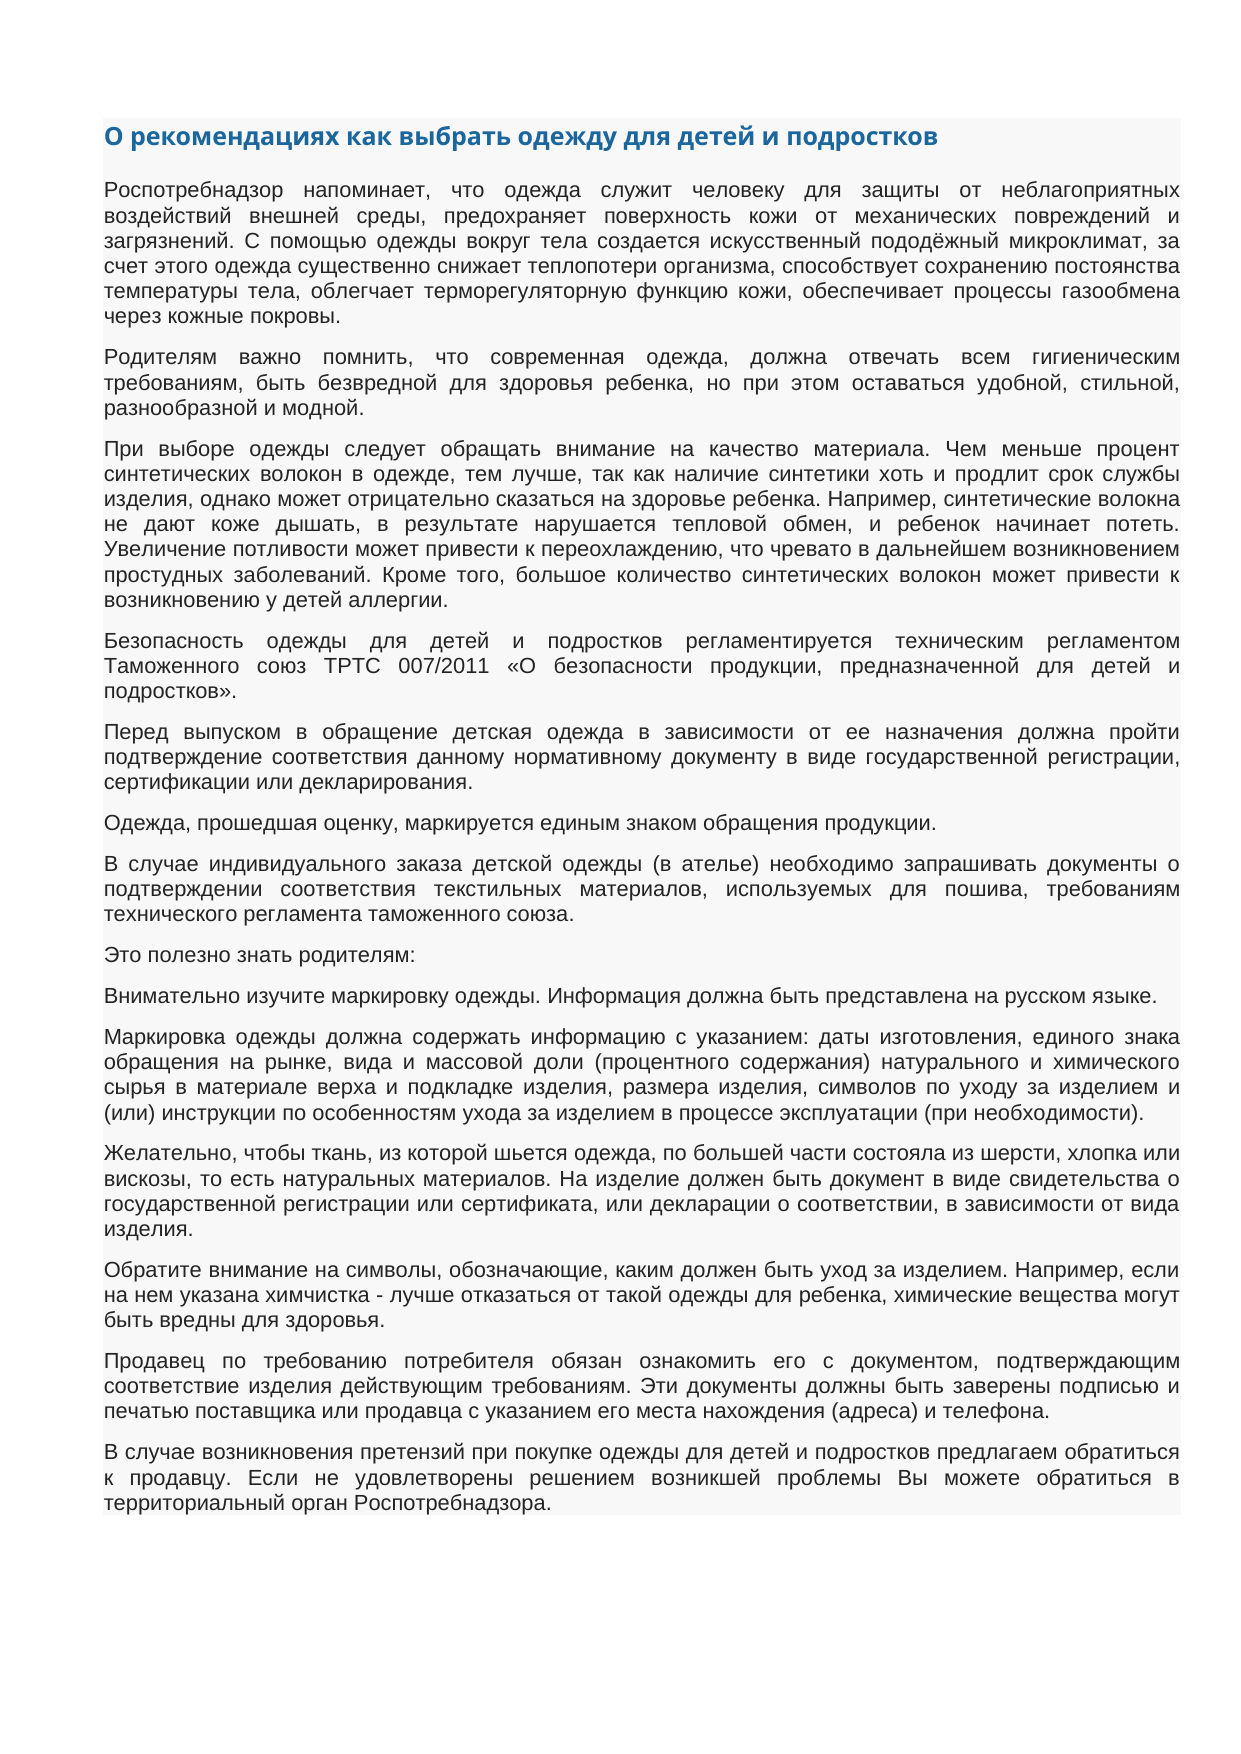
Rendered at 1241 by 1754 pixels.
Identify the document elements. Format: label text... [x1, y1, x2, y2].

text Перед выпуском в обращение детская одежда в зависимости от ее назначения должна пройти подтверждение соответствия данному нормативному документу в виде государственной регистрации, сертификации или декларирования. [103, 719, 1181, 794]
text Одежда, прошедшая оценку, маркируется единым знаком обращения продукции. [103, 810, 1181, 835]
text В случае возникновения претензий при покупке одежды для детей и подростков предлагаем обратиться к продавцу. Если не удовлетворены решением возникшей проблемы Вы можете обратиться в территориальный орган Роспотребнадзора. [103, 1439, 1181, 1515]
text В случае индивидуального заказа детской одежды (в ателье) необходимо запрашивать документы о подтверждении соответствия текстильных материалов, используемых для пошива, требованиям технического регламента таможенного союза. [103, 851, 1181, 927]
text Безопасность одежды для детей и подростков регламентируется техническим регламентом Таможенного союз ТРТС 007/2011 «О безопасности продукции, предназначенной для детей и подростков». [103, 628, 1181, 703]
text Роспотребнадзор напоминает, что одежда служит человеку для защиты от неблагоприятных воздействий внешней среды, предохраняет поверхность кожи от механических повреждений и загрязнений. С помощью одежды вокруг тела создается искусственный пододёжный микроклимат, за счет этого одежда существенно снижает теплопотери организма, способствует сохранению постоянства температуры тела, облегчает терморегуляторную функцию кожи, обеспечивает процессы газообмена через кожные покровы. [103, 177, 1181, 329]
text Внимательно изучите маркировку одежды. Информация должна быть представлена на русском языке. [103, 983, 1181, 1008]
text Желательно, чтобы ткань, из которой шьется одежда, по большей части состояла из шерсти, хлопка или вискозы, то есть натуральных материалов. На изделие должен быть документ в виде свидетельства о государственной регистрации или сертификата, или декларации о соответствии, в зависимости от вида изделия. [103, 1140, 1181, 1241]
text Родителям важно помнить, что современная одежда, должна отвечать всем гигиеническим требованиям, быть безвредной для здоровья ребенка, но при этом оставаться удобной, стильной, разнообразной и модной. [103, 344, 1181, 420]
text Маркировка одежды должна содержать информацию с указанием: даты изготовления, единого знака обращения на рынке, вида и массовой доли (процентного содержания) натурального и химического сырья в материале верха и подкладке изделия, размера изделия, символов по уходу за изделием и (или) инструкции по особенностям ухода за изделием в процессе эксплуатации (при необходимости). [103, 1024, 1181, 1125]
text Обратите внимание на символы, обозначающие, каким должен быть уход за изделием. Например, если на нем указана химчистка - лучше отказаться от такой одежды для ребенка, химические вещества могут быть вредны для здоровья. [103, 1257, 1181, 1332]
text Это полезно знать родителям: [103, 942, 1181, 967]
text О рекомендациях как выбрать одежду для детей и подростков [103, 118, 1181, 152]
text Продавец по требованию потребителя обязан ознакомить его с документом, подтверждающим соответствие изделия действующим требованиям. Эти документы должны быть заверены подписью и печатью поставщика или продавца с указанием его места нахождения (адреса) и телефона. [103, 1348, 1181, 1424]
text При выборе одежды следует обращать внимание на качество материала. Чем меньше процент синтетических волокон в одежде, тем лучше, так как наличие синтетики хоть и продлит срок службы изделия, однако может отрицательно сказаться на здоровье ребенка. Например, синтетические волокна не дают коже дышать, в результате нарушается тепловой обмен, и ребенок начинает потеть. Увеличение потливости может привести к переохлаждению, что чревато в дальнейшем возникновением простудных заболеваний. Кроме того, большое количество синтетических волокон может привести к возникновению у детей аллергии. [103, 436, 1181, 612]
